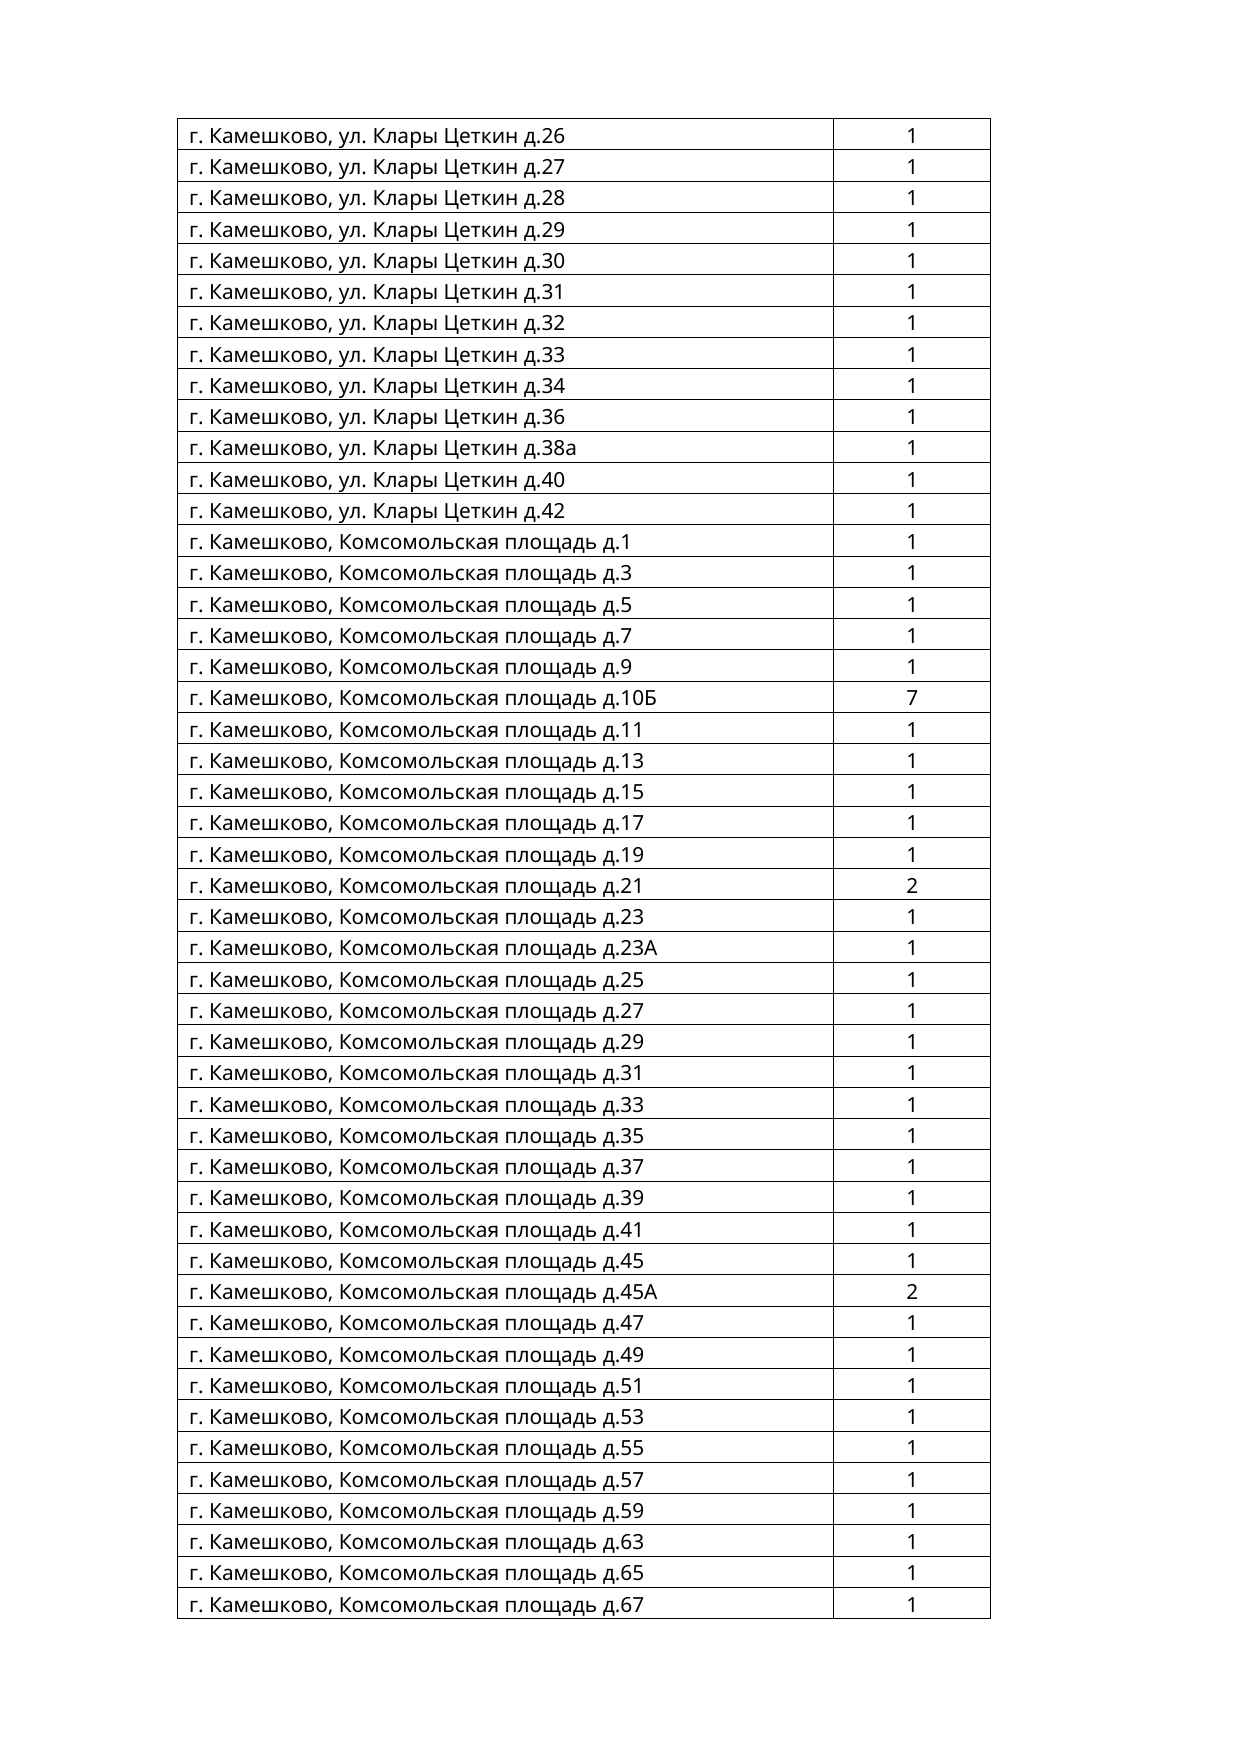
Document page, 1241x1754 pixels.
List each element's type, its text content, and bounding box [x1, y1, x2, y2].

table_cell г. Камешково, Комсомольская площадь д.3 [178, 557, 833, 587]
table_cell 1 [834, 1244, 990, 1274]
table_cell 1 [834, 1557, 990, 1587]
table_cell 1 [834, 775, 990, 806]
table_cell г. Камешково, Комсомольская площадь д.25 [178, 963, 833, 993]
table_cell г. Камешково, Комсомольская площадь д.11 [178, 713, 833, 743]
table_cell 1 [834, 1525, 990, 1556]
table_cell г. Камешково, Комсомольская площадь д.19 [178, 838, 833, 868]
table_cell 1 [834, 1057, 990, 1087]
table_cell 1 [834, 1338, 990, 1368]
table_cell 1 [834, 307, 990, 337]
table_cell г. Камешково, Комсомольская площадь д.55 [178, 1432, 833, 1462]
table_cell 1 [834, 838, 990, 868]
table_cell 1 [834, 557, 990, 587]
table_cell г. Камешково, Комсомольская площадь д.5 [178, 588, 833, 618]
table_cell 1 [834, 1307, 990, 1337]
table_cell 1 [834, 588, 990, 618]
table_cell 1 [834, 1088, 990, 1118]
table_cell 1 [834, 1588, 990, 1618]
table_cell г. Камешково, ул. Клары Цеткин д.36 [178, 400, 833, 431]
table_cell г. Камешково, Комсомольская площадь д.51 [178, 1369, 833, 1399]
table_cell г. Камешково, ул. Клары Цеткин д.29 [178, 213, 833, 243]
table_cell 1 [834, 494, 990, 524]
table_cell г. Камешково, Комсомольская площадь д.17 [178, 807, 833, 837]
table_cell г. Камешково, Комсомольская площадь д.63 [178, 1525, 833, 1556]
table_cell 1 [834, 1213, 990, 1243]
table_cell г. Камешково, ул. Клары Цеткин д.31 [178, 275, 833, 306]
table_cell 1 [834, 1494, 990, 1524]
table_cell г. Камешково, ул. Клары Цеткин д.34 [178, 369, 833, 399]
table_cell г. Камешково, Комсомольская площадь д.45 [178, 1244, 833, 1274]
table_cell г. Камешково, ул. Клары Цеткин д.30 [178, 244, 833, 274]
table_cell г. Камешково, Комсомольская площадь д.49 [178, 1338, 833, 1368]
table_cell г. Камешково, Комсомольская площадь д.21 [178, 869, 833, 899]
table_cell 1 [834, 1119, 990, 1149]
table_cell г. Камешково, Комсомольская площадь д.23 [178, 900, 833, 931]
table_cell 1 [834, 369, 990, 399]
table_cell 1 [834, 932, 990, 962]
table_cell 1 [834, 994, 990, 1024]
table_cell г. Камешково, Комсомольская площадь д.59 [178, 1494, 833, 1524]
table_cell 1 [834, 713, 990, 743]
table_cell 1 [834, 244, 990, 274]
table_cell 1 [834, 1369, 990, 1399]
table_cell г. Камешково, Комсомольская площадь д.41 [178, 1213, 833, 1243]
table_cell 1 [834, 807, 990, 837]
table_cell г. Камешково, Комсомольская площадь д.53 [178, 1400, 833, 1431]
table_cell г. Камешково, ул. Клары Цеткин д.42 [178, 494, 833, 524]
table_cell 1 [834, 150, 990, 181]
table_cell 1 [834, 338, 990, 368]
table_cell г. Камешково, Комсомольская площадь д.10Б [178, 682, 833, 712]
table_cell г. Камешково, Комсомольская площадь д.39 [178, 1182, 833, 1212]
table_cell 1 [834, 900, 990, 931]
table_cell г. Камешково, ул. Клары Цеткин д.38а [178, 432, 833, 462]
table_cell г. Камешково, Комсомольская площадь д.35 [178, 1119, 833, 1149]
table_cell 1 [834, 1182, 990, 1212]
table_cell г. Камешково, Комсомольская площадь д.31 [178, 1057, 833, 1087]
table_cell г. Камешково, Комсомольская площадь д.37 [178, 1150, 833, 1181]
table_cell г. Камешково, Комсомольская площадь д.47 [178, 1307, 833, 1337]
table_cell г. Камешково, Комсомольская площадь д.33 [178, 1088, 833, 1118]
table_cell г. Камешково, ул. Клары Цеткин д.26 [178, 119, 833, 149]
table_cell 1 [834, 1400, 990, 1431]
table_cell 1 [834, 1463, 990, 1493]
table_cell 1 [834, 182, 990, 212]
table_cell 1 [834, 650, 990, 681]
table_cell г. Камешково, Комсомольская площадь д.45А [178, 1275, 833, 1306]
table_cell 1 [834, 213, 990, 243]
table_cell г. Камешково, Комсомольская площадь д.67 [178, 1588, 833, 1618]
table_cell 2 [834, 869, 990, 899]
table_cell г. Камешково, Комсомольская площадь д.23А [178, 932, 833, 962]
table_cell г. Камешково, Комсомольская площадь д.65 [178, 1557, 833, 1587]
table_cell 1 [834, 963, 990, 993]
table_cell 1 [834, 744, 990, 774]
table_cell г. Камешково, ул. Клары Цеткин д.33 [178, 338, 833, 368]
table_cell г. Камешково, Комсомольская площадь д.1 [178, 525, 833, 556]
table_cell г. Камешково, Комсомольская площадь д.27 [178, 994, 833, 1024]
table_cell г. Камешково, ул. Клары Цеткин д.40 [178, 463, 833, 493]
table_cell г. Камешково, Комсомольская площадь д.13 [178, 744, 833, 774]
table_cell г. Камешково, ул. Клары Цеткин д.28 [178, 182, 833, 212]
table_cell г. Камешково, Комсомольская площадь д.9 [178, 650, 833, 681]
table_cell г. Камешково, Комсомольская площадь д.57 [178, 1463, 833, 1493]
table_cell г. Камешково, Комсомольская площадь д.15 [178, 775, 833, 806]
table_cell г. Камешково, ул. Клары Цеткин д.32 [178, 307, 833, 337]
table_cell 2 [834, 1275, 990, 1306]
table_cell 1 [834, 275, 990, 306]
table_cell 1 [834, 619, 990, 649]
table_cell 7 [834, 682, 990, 712]
table_cell 1 [834, 1150, 990, 1181]
table_cell 1 [834, 1025, 990, 1056]
table_cell 1 [834, 432, 990, 462]
table_cell г. Камешково, ул. Клары Цеткин д.27 [178, 150, 833, 181]
table_cell 1 [834, 400, 990, 431]
table_cell 1 [834, 463, 990, 493]
table_cell 1 [834, 1432, 990, 1462]
table_cell г. Камешково, Комсомольская площадь д.29 [178, 1025, 833, 1056]
table_cell 1 [834, 525, 990, 556]
table_cell 1 [834, 119, 990, 149]
table_cell г. Камешково, Комсомольская площадь д.7 [178, 619, 833, 649]
